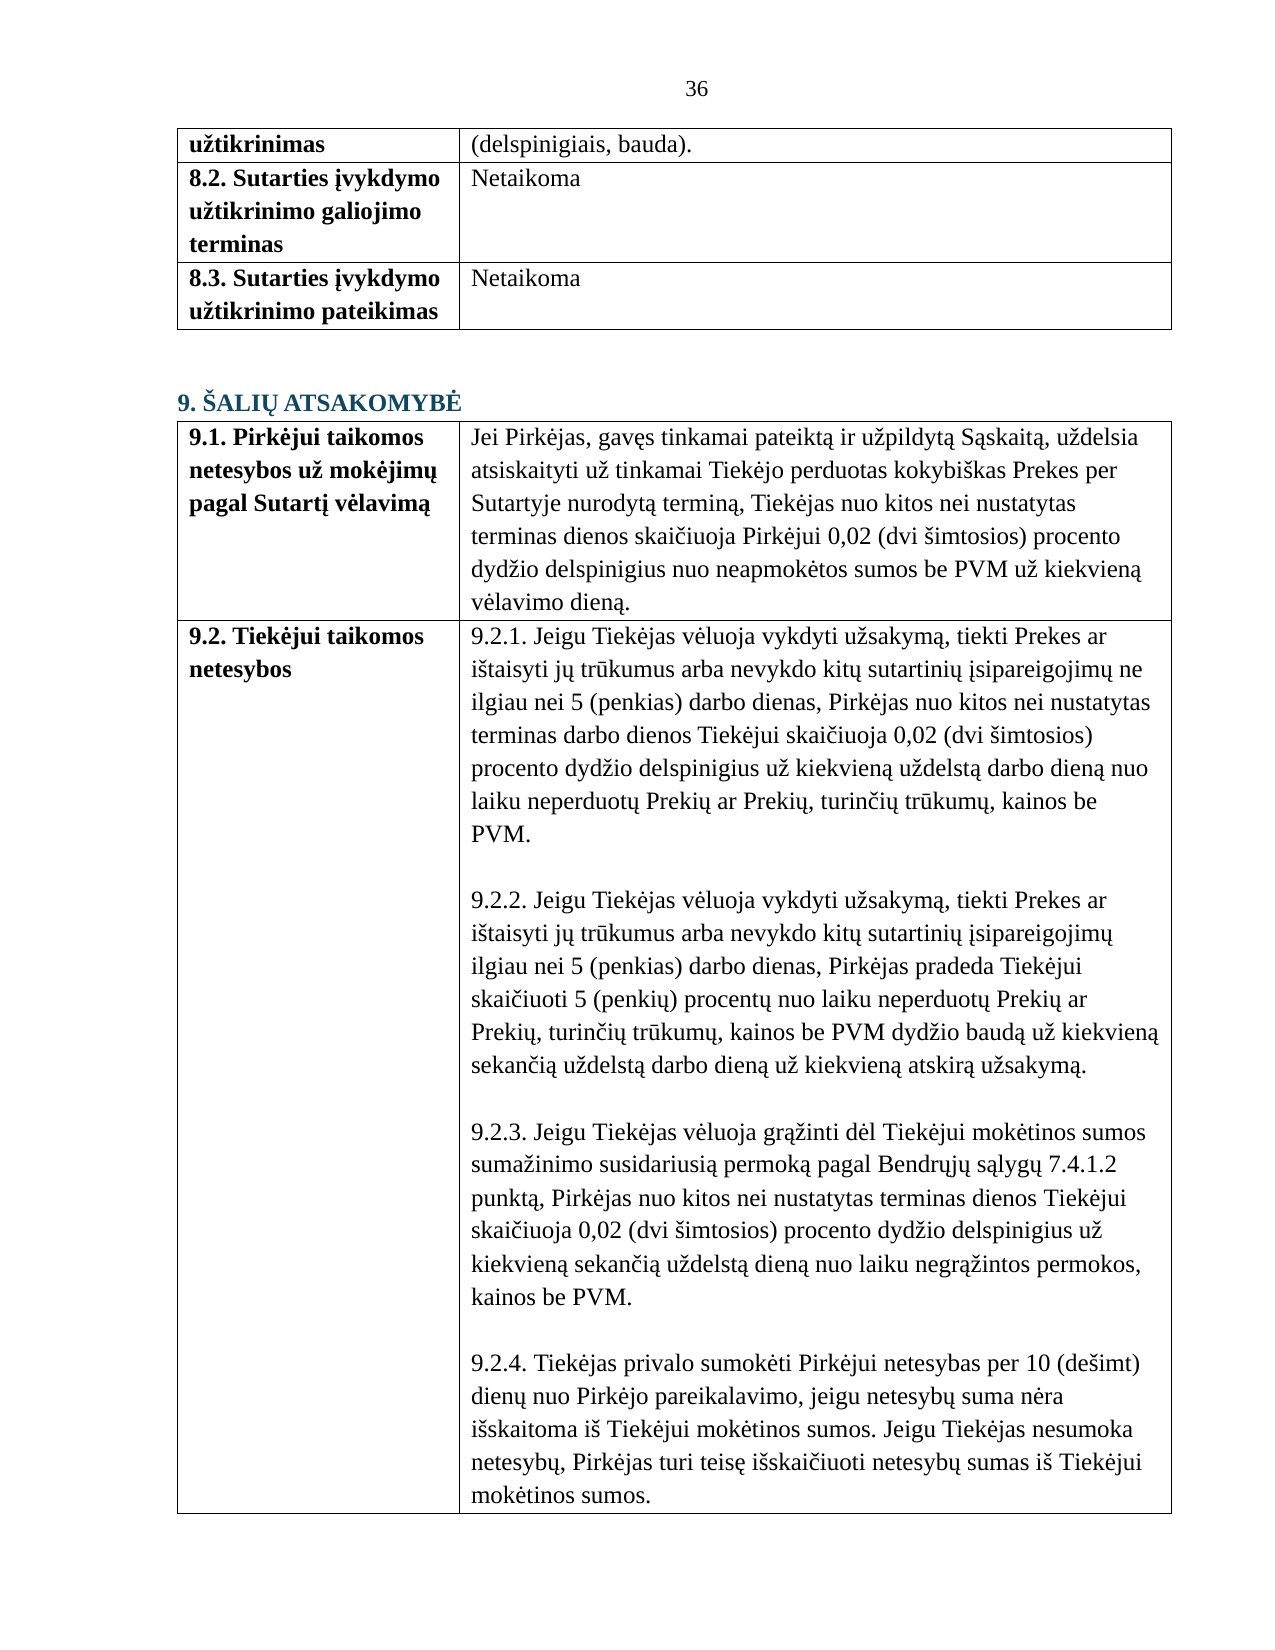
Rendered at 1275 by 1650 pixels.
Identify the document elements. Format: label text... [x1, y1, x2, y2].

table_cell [178, 621, 459, 1513]
table_cell 8.3. Sutarties įvykdymo užtikrinimo pateikimas [178, 263, 459, 329]
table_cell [460, 621, 1171, 1513]
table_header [178, 129, 459, 162]
table_cell 8.2. Sutarties įvykdymo užtikrinimo galiojimo terminas [178, 163, 459, 262]
subtitle 9. ŠALIŲ ATSAKOMYBĖ [177, 388, 1216, 417]
table_header 9.1. Pirkėjui taikomos netesybos už mokėjimų pagal Sutartį vėlavimą [178, 422, 459, 620]
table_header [460, 129, 1171, 162]
table_header Jei Pirkėjas, gavęs tinkamai pateiktą ir užpildytą Sąskaitą, uždelsia atsiskaityti už tinkamai Tiekėjo perduotas kokybiškas Prekes per Sutartyje nurodytą terminą, Tiekėjas nuo kitos nei nustatytas terminas dienos skaičiuoja Pirkėjui 0,02 (dvi šimtosios) procento dydžio delspinigius nuo neapmokėtos sumos be PVM už kiekvieną vėlavimo dieną. [460, 422, 1171, 620]
table_cell Netaikoma [460, 263, 1171, 329]
table_cell Netaikoma [460, 163, 1171, 262]
